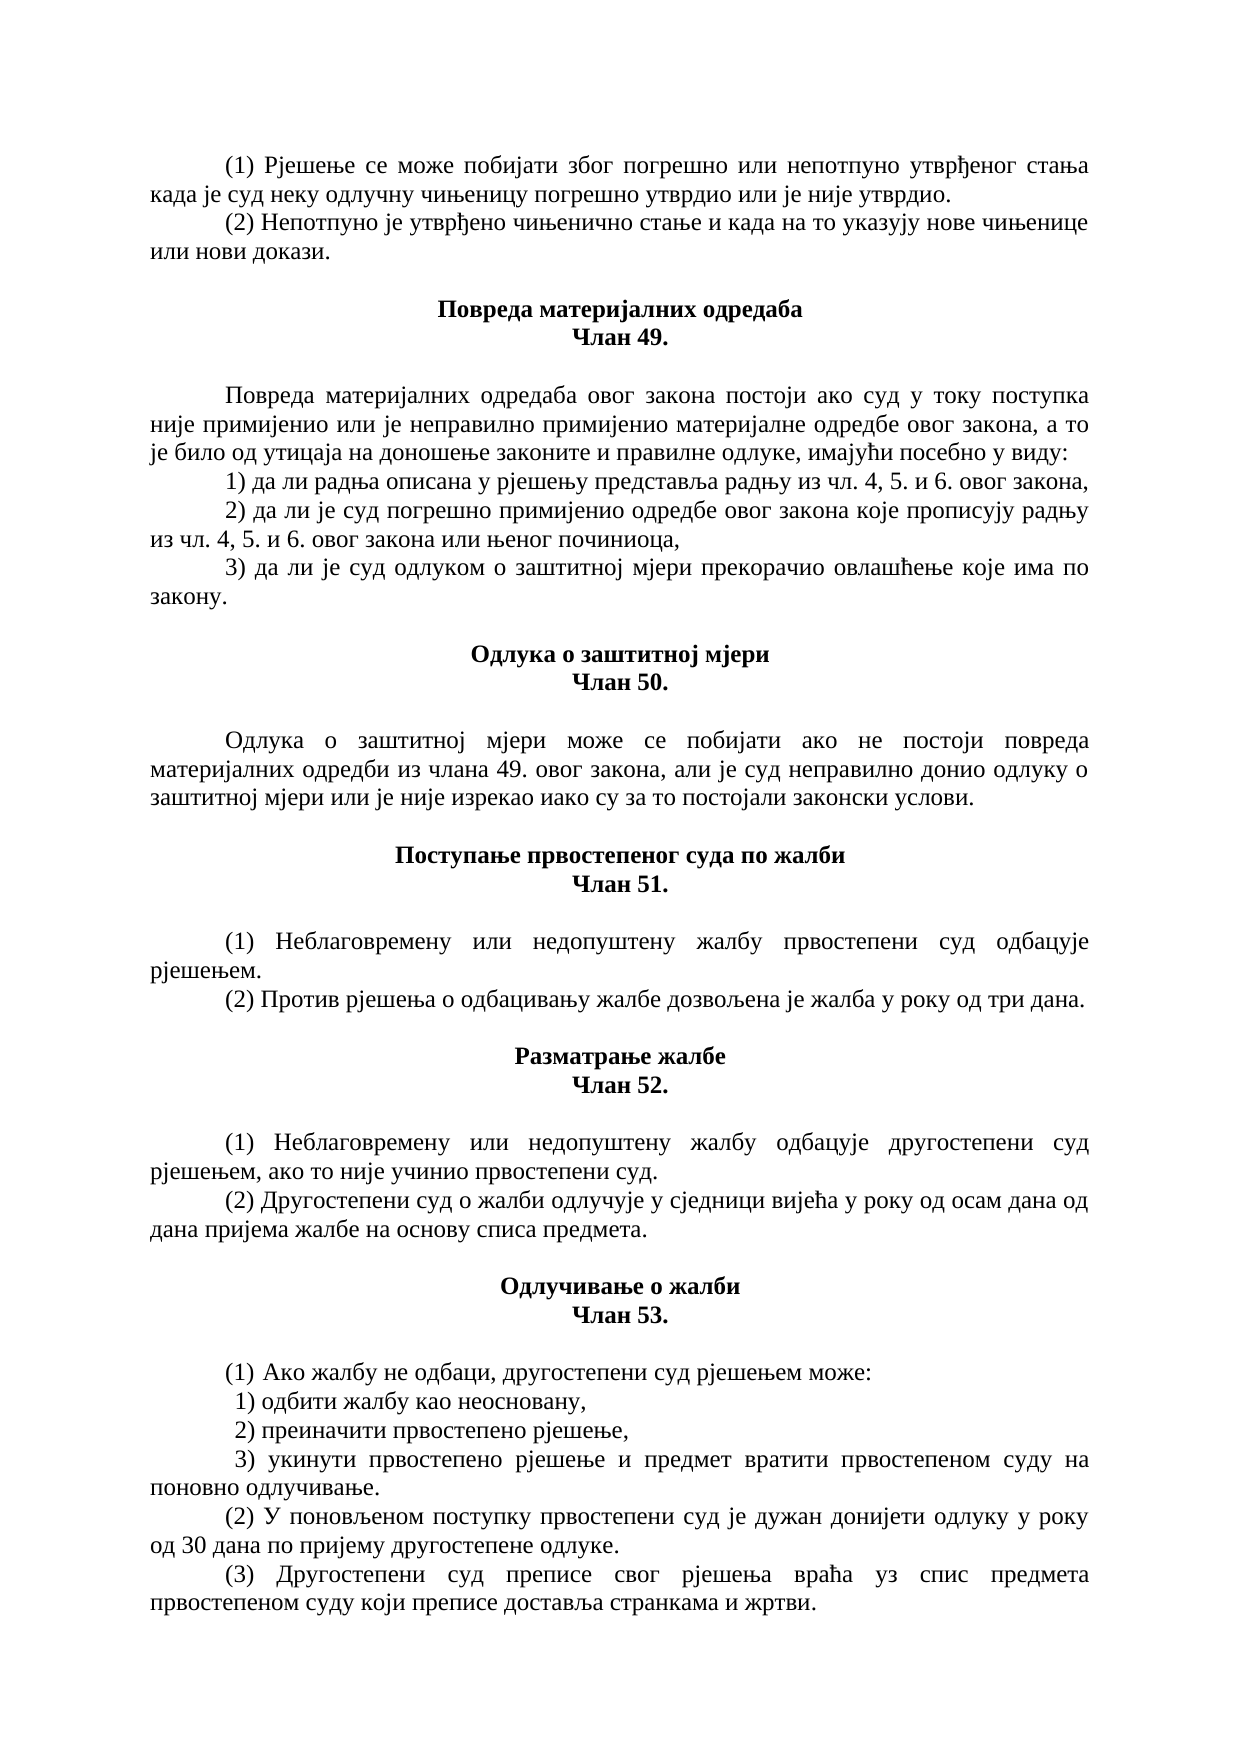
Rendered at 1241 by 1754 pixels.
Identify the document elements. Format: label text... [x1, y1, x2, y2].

text 3) да ли је суд одлуком о заштитној мјери прекорачио овлашћење које има по закону. [150, 552, 1090, 610]
list Ако жалбу не одбаци, другостепени суд рјешењем може: [150, 1357, 1090, 1386]
text (2) Против рјешења о одбацивању жалбе дозвољена је жалба у року од три дана. [150, 984, 1090, 1012]
text (1) Неблаговремену или недопуштену жалбу првостепени суд одбацује рјешењем. [150, 926, 1090, 984]
text 2) преиначити првостепено рјешење, [150, 1415, 1090, 1444]
text 1) да ли радња описана у рјешењу представља радњу из чл. 4, 5. и 6. овог закона, [150, 466, 1090, 495]
text 1) одбити жалбу као неосновану, [150, 1386, 1090, 1415]
text (2) Другостепени суд о жалби одлучује у сједници вијећа у року од осам дана од дана пријема жалбе на основу списа предмета. [150, 1185, 1090, 1242]
text (1) Неблаговремену или недопуштену жалбу одбацује другостепени суд рјешењем, ако то није учинио првостепени суд. [150, 1127, 1090, 1185]
text Члан 49. [150, 322, 1090, 351]
text Разматрање жалбе [150, 1041, 1090, 1070]
text (2) У поновљеном поступку првостепени суд је дужан донијети одлуку у року од 30 дана по пријему другостепене одлуке. [150, 1501, 1090, 1559]
text Одлучивање о жалби [150, 1271, 1090, 1300]
text Члан 53. [150, 1300, 1090, 1329]
text Члан 52. [150, 1070, 1090, 1099]
text (1) Рјешење се може побијати због погрешно или непотпуно утврђеног стања када је суд неку одлучну чињеницу погрешно утврдио или је није утврдио. [150, 150, 1090, 207]
text Одлука о заштитној мјери може се побијати ако не постоји повреда материјалних одредби из члана 49. овог закона, али је суд неправилно донио одлуку о заштитној мјери или је није изрекао иако су за то постојали законски услови. [150, 725, 1090, 811]
text (2) Непотпуно је утврђено чињенично стање и када на то указују нове чињенице или нови докази. [150, 207, 1090, 265]
text Поступање првостепеног суда по жалби [150, 840, 1090, 869]
text Члан 50. [150, 667, 1090, 696]
text Повреда материјалних одредаба [150, 294, 1090, 322]
text Повреда материјалних одредаба овог закона постоји ако суд у току поступка није примијенио или је неправилно примијенио материјалне одредбе овог закона, а то је било од утицаја на доношење законите и правилне одлуке, имајући посебно у виду: [150, 380, 1090, 466]
text Одлука о заштитној мјери [150, 639, 1090, 667]
text (3) Другостепени суд преписе свог рјешења враћа уз спис предмета првостепеном суду који преписе доставља странкама и жртви. [150, 1559, 1090, 1616]
text Члан 51. [150, 869, 1090, 897]
text 3) укинути првостепено рјешење и предмет вратити првостепеном суду на поновно одлучивање. [150, 1444, 1090, 1501]
text 2) да ли је суд погрешно примијенио одредбе овог закона које прописују радњу из чл. 4, 5. и 6. овог закона или њеног починиоца, [150, 495, 1090, 552]
